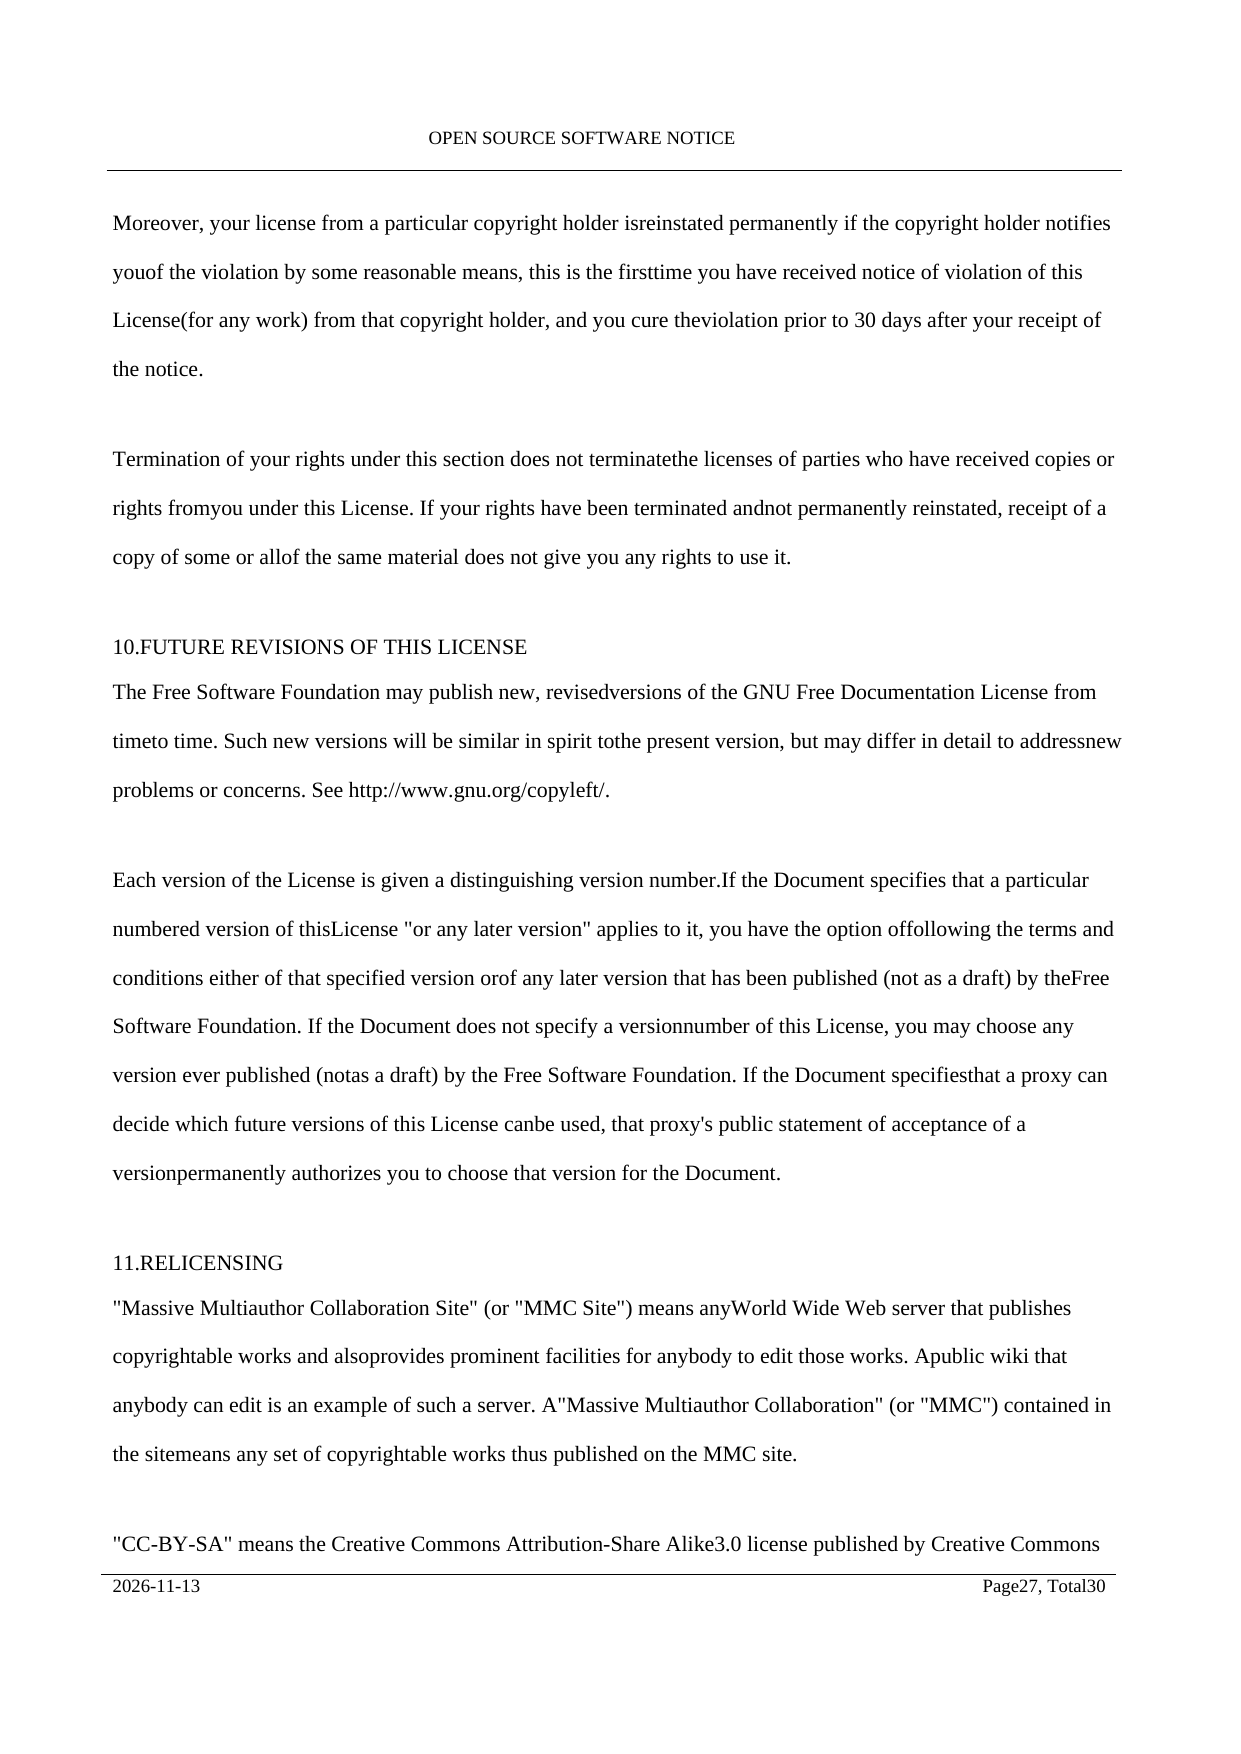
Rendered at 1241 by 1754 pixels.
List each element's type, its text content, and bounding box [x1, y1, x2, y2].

text The Free Software Foundation may publish new, revisedversions of the GNU Free Documentation License from timeto time. Such new versions will be similar in spirit tothe present version, but may differ in detail to addressnew problems or concerns. See http://www.gnu.org/copyleft/. [112, 676, 1128, 806]
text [112, 1528, 1128, 1560]
text Termination of your rights under this section does not terminatethe licenses of parties who have received copies or rights fromyou under this License. If your rights have been terminated andnot permanently reinstated, receipt of a copy of some or allof the same material does not give you any rights to use it. [112, 443, 1128, 573]
text 10.FUTURE REVISIONS OF THIS LICENSE [112, 631, 1128, 663]
text Moreover, your license from a particular copyright holder isreinstated permanently if the copyright holder notifies youof the violation by some reasonable means, this is the firsttime you have received notice of violation of this License(for any work) from that copyright holder, and you cure theviolation prior to 30 days after your receipt of the notice. [112, 206, 1128, 385]
text "Massive Multiauthor Collaboration Site" (or "MMC Site") means anyWorld Wide Web server that publishes copyrightable works and alsoprovides prominent facilities for anybody to edit those works. Apublic wiki that anybody can edit is an example of such a server. A"Massive Multiauthor Collaboration" (or "MMC") contained in the sitemeans any set of copyrightable works thus published on the MMC site. [112, 1291, 1128, 1470]
text Each version of the License is given a distinguishing version number.If the Document specifies that a particular numbered version of thisLicense "or any later version" applies to it, you have the option offollowing the terms and conditions either of that specified version orof any later version that has been published (not as a draft) by theFree Software Foundation. If the Document does not specify a versionnumber of this License, you may choose any version ever published (notas a draft) by the Free Software Foundation. If the Document specifiesthat a proxy can decide which future versions of this License canbe used, that proxy's public statement of acceptance of a versionpermanently authorizes you to choose that version for the Document. [112, 863, 1128, 1188]
text 11.RELICENSING [112, 1246, 1128, 1278]
